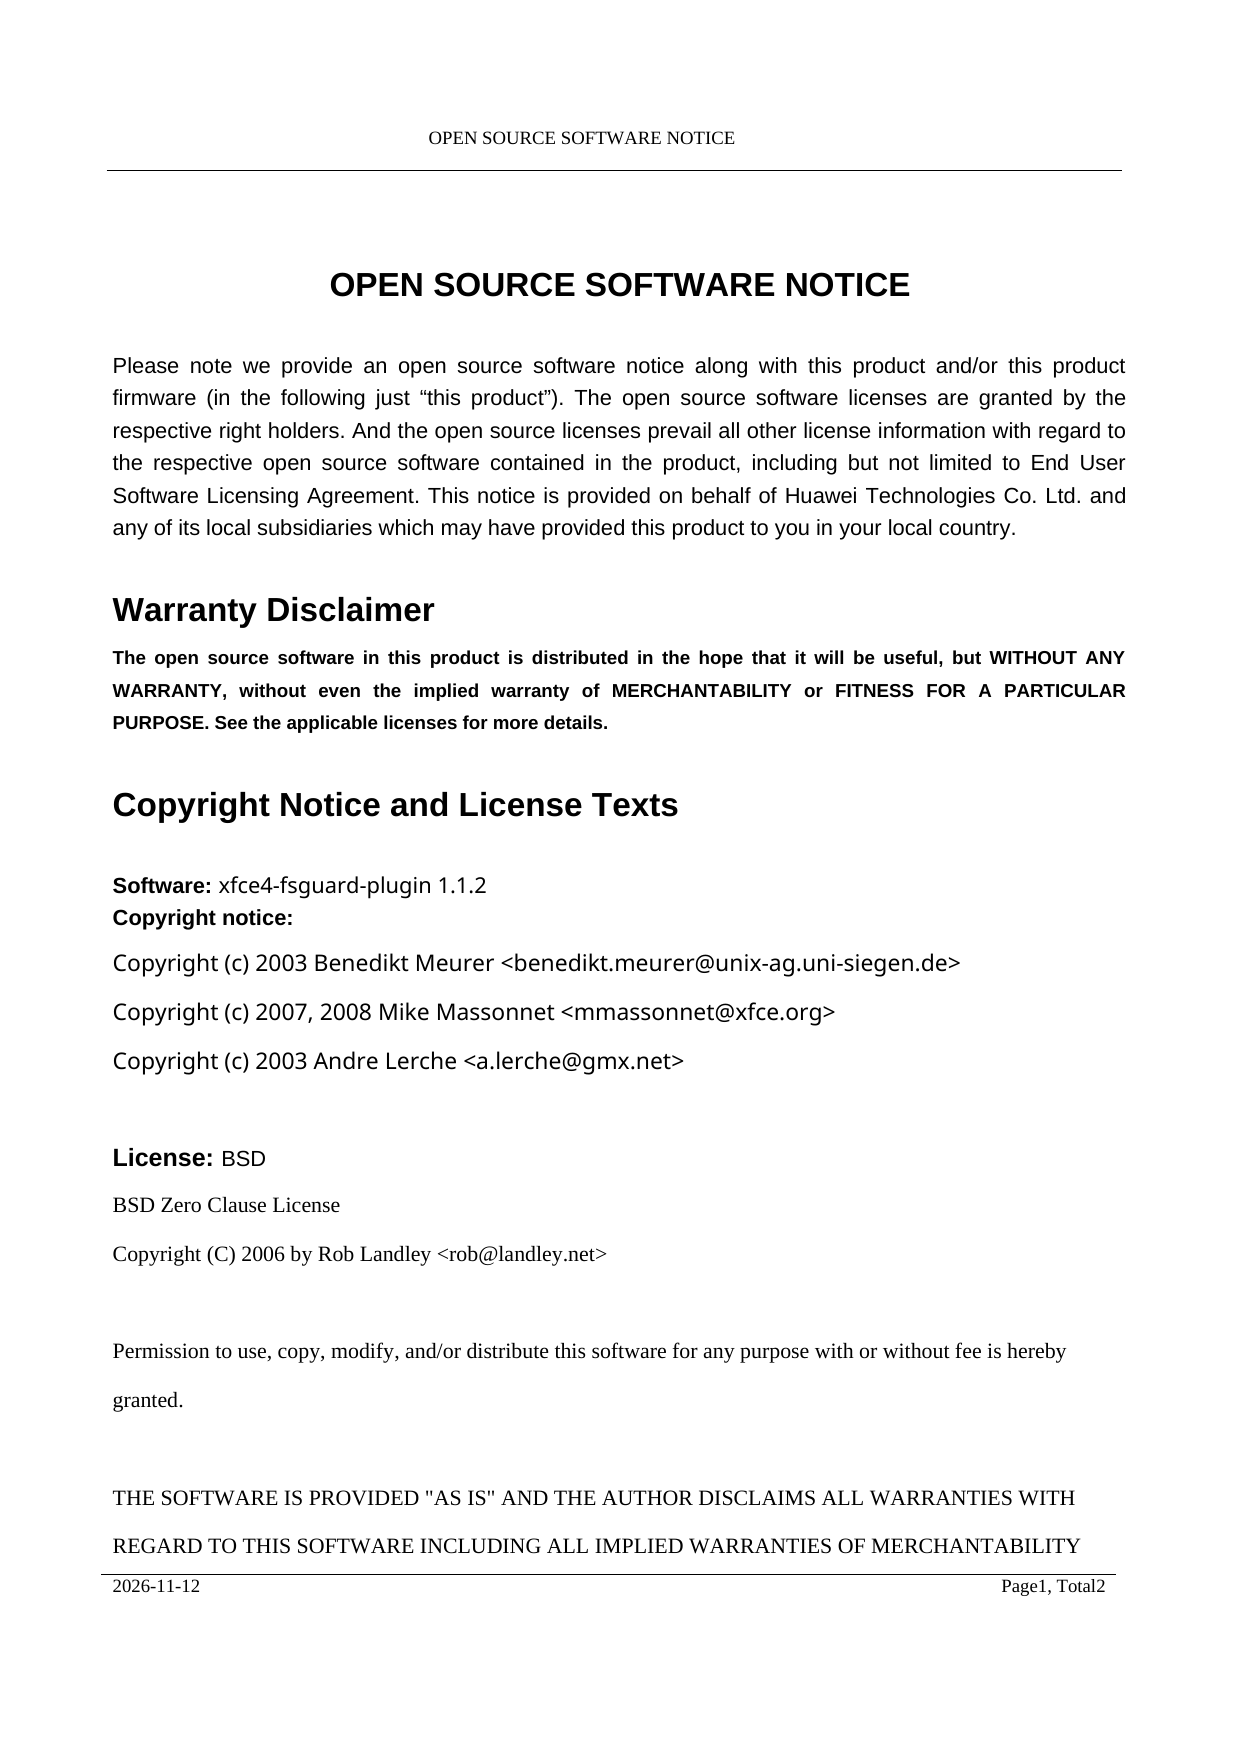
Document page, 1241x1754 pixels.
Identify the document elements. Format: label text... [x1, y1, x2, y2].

text Please note we provide an open source software notice along with this product and/or this product firmware (in the following just “this product”). The open source software licenses are granted by the respective right holders. And the open source licenses prevail all other license information with regard to the respective open source software contained in the product, including but not limited to End User Software Licensing Agreement. This notice is provided on behalf of Huawei Technologies Co. Ltd. and any of its local subsidiaries which may have provided this product to you in your local country. [112, 349, 1128, 544]
text Copyright Notice and License Texts [112, 771, 1128, 836]
text Software: xfce4-fsguard-plugin 1.1.2 [112, 869, 1128, 901]
text Copyright notice: [112, 901, 1128, 934]
text OPEN SOURCE SOFTWARE NOTICE [112, 251, 1128, 316]
text The open source software in this product is distributed in the hope that it will be useful, but WITHOUT ANY WARRANTY, without even the implied warranty of MERCHANTABILITY or FITNESS FOR A PARTICULAR PURPOSE. See the applicable licenses for more details. [112, 641, 1128, 739]
text Copyright (c) 2003 Benedikt Meurer <benedikt.meurer@unix-ag.uni-siegen.de> Copyright (c) 2007, 2008 Mike Massonnet <mmassonnet@xfce.org> Copyright (c) 2003 Andre Lerche <a.lerche@gmx.net> [112, 947, 1128, 1125]
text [112, 1188, 1128, 1562]
text License: BSD [112, 1142, 1128, 1174]
text Warranty Disclaimer [112, 576, 1128, 641]
